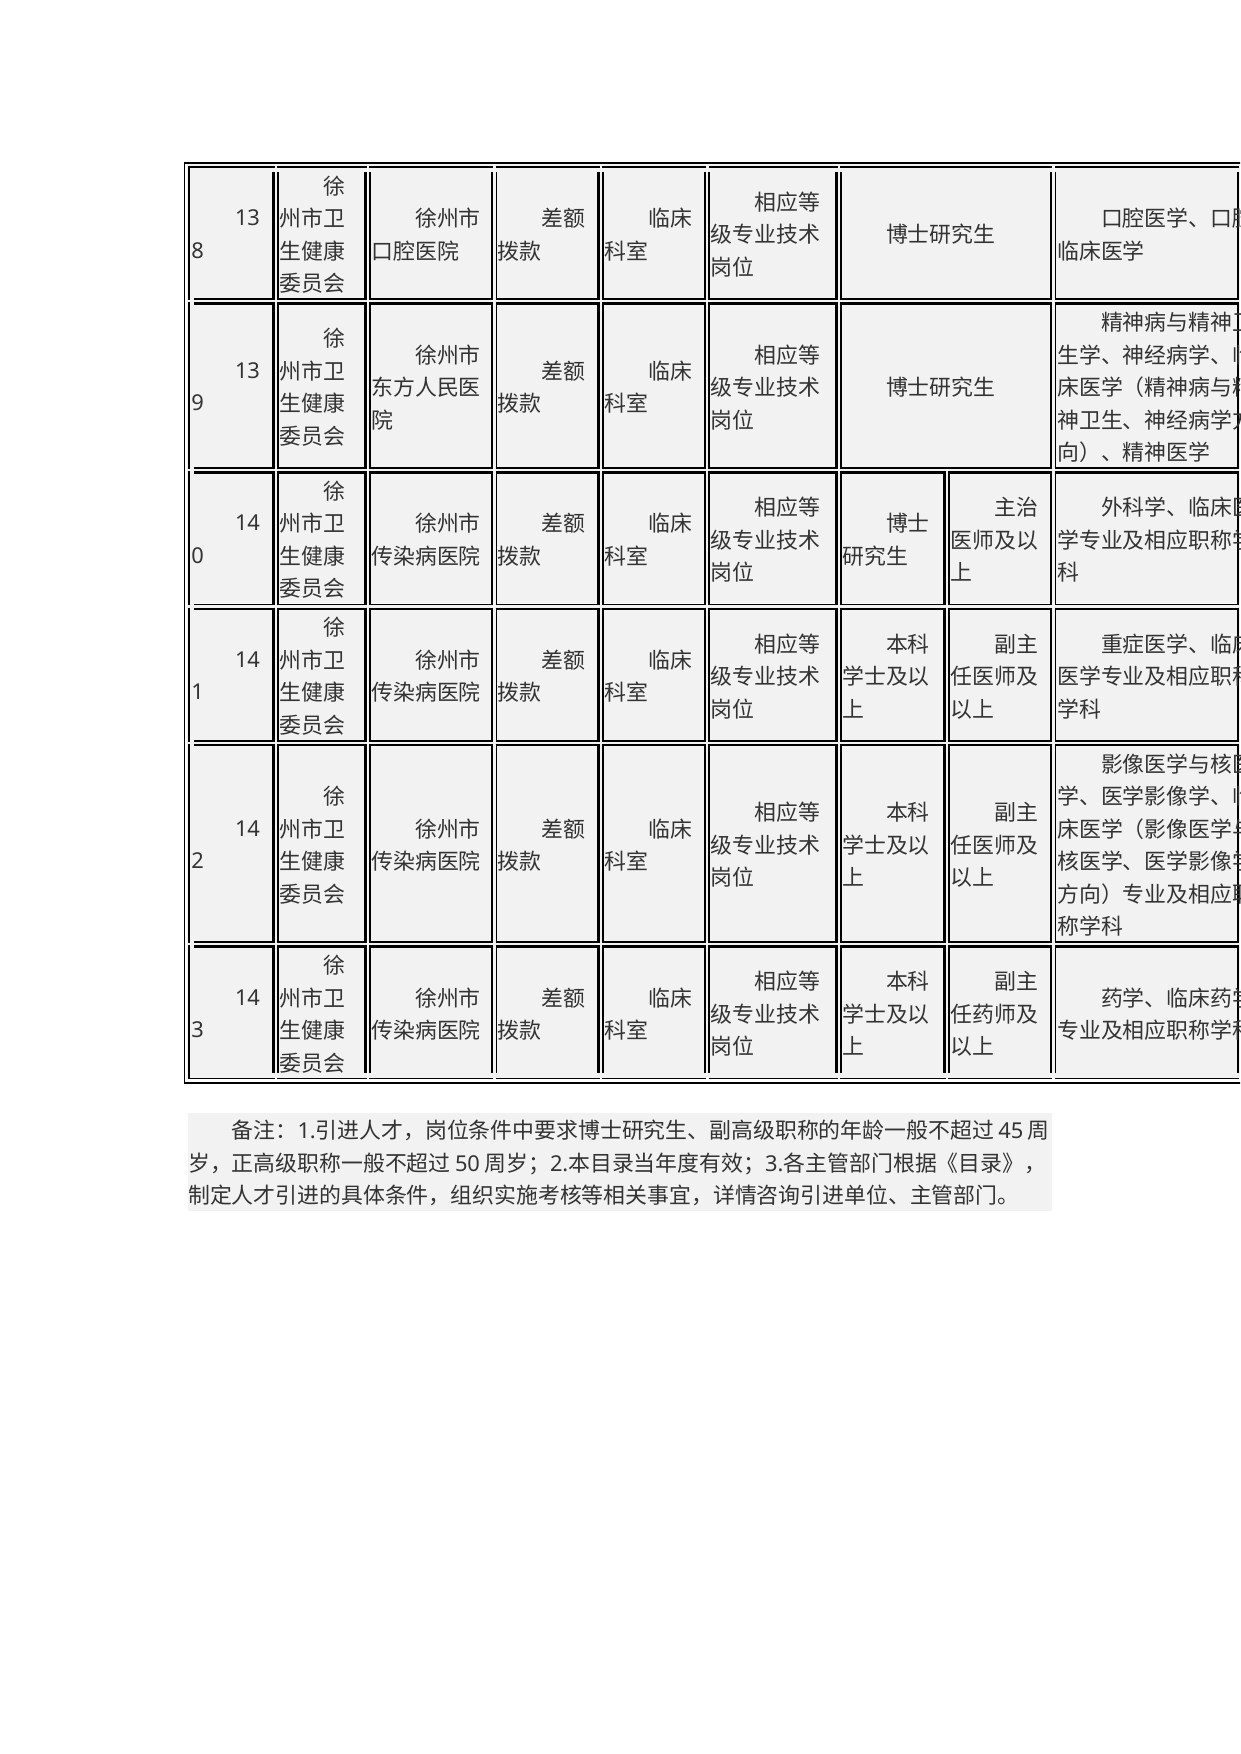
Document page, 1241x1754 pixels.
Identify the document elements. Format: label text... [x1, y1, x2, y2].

table_cell 徐州市卫生健康委员会 [276, 941, 367, 1078]
table_cell 徐州市传染病医院 [368, 941, 494, 1078]
table_cell 本科学士及以上 [842, 746, 943, 941]
table_cell 博士研究生 [842, 474, 943, 603]
table_cell 临床科室 [601, 164, 707, 298]
table_cell 徐州市卫生健康委员会 [276, 164, 367, 298]
table_cell 相应等级专业技术岗位 [710, 474, 835, 603]
table_cell 副主任医师及以上 [946, 604, 1053, 740]
table_cell 精神病与精神卫生学、神经病学、临床医学（精神病与精神卫生、神经病学方向）、精神医学 [1056, 305, 1237, 467]
table_cell 138 [187, 164, 276, 298]
table_cell 徐州市传染病医院 [371, 746, 491, 941]
table_cell 差额拨款 [497, 474, 597, 603]
table_cell 影像医学与核医学、医学影像学、临床医学（影像医学与核医学、医学影像学方向）专业及相应职称学科 [1056, 746, 1237, 941]
table_cell 副主任药师及以上 [946, 941, 1053, 1078]
table_cell 徐州市传染病医院 [371, 474, 491, 603]
table_cell 差额拨款 [494, 604, 601, 740]
table_cell 博士研究生 [842, 305, 1050, 467]
table_cell 临床科室 [604, 305, 704, 467]
table_cell 徐州市卫生健康委员会 [279, 474, 364, 603]
table_cell 差额拨款 [494, 164, 601, 298]
table_cell 临床科室 [604, 746, 704, 941]
table_cell 143 [187, 941, 276, 1078]
table_cell 徐州市传染病医院 [368, 604, 494, 740]
table_cell 相应等级专业技术岗位 [707, 941, 838, 1078]
table_cell 临床科室 [601, 941, 707, 1078]
table_cell 重症医学、临床医学专业及相应职称学科 [1053, 604, 1240, 740]
table_cell 副主任医师及以上 [950, 746, 1050, 941]
table_cell 本科学士及以上 [838, 941, 946, 1078]
table_cell 主治医师及以上 [950, 474, 1050, 603]
table_cell 徐州市口腔医院 [368, 164, 494, 298]
table_cell 相应等级专业技术岗位 [710, 305, 835, 467]
table_cell 临床科室 [604, 474, 704, 603]
table_cell 相应等级专业技术岗位 [707, 164, 838, 298]
table_cell 相应等级专业技术岗位 [707, 604, 838, 740]
table_cell 差额拨款 [497, 305, 597, 467]
table_cell 药学、临床药学专业及相应职称学科 [1053, 941, 1240, 1078]
table_cell 差额拨款 [497, 746, 597, 941]
table_cell 141 [187, 604, 276, 740]
table_cell 徐州市东方人民医院 [371, 305, 491, 467]
table_cell 口腔医学、口腔临床医学 [1053, 164, 1240, 298]
table_cell 本科学士及以上 [838, 604, 946, 740]
table_cell 139 [187, 298, 276, 467]
table_cell 140 [187, 467, 276, 603]
table_cell 相应等级专业技术岗位 [710, 746, 835, 941]
table_cell 临床科室 [601, 604, 707, 740]
table_cell 徐州市卫生健康委员会 [276, 604, 367, 740]
table_cell 博士研究生 [838, 164, 1053, 298]
table_cell 徐州市卫生健康委员会 [279, 305, 364, 467]
table_cell 差额拨款 [494, 941, 601, 1078]
text 备注：1.引进人才，岗位条件中要求博士研究生、副高级职称的年龄一般不超过45周岁，正高级职称一般不超过50周岁；2.本目录当年度有效；3.各主管部门根据《目录》，制定人才引进的具体条件，组织实施考核等相关事宜，详情咨询引进单位、主管部门。 [188, 1113, 1052, 1211]
table_cell 142 [187, 740, 276, 941]
table_cell 徐州市卫生健康委员会 [279, 746, 364, 941]
table_cell 外科学、临床医学专业及相应职称学科 [1056, 474, 1237, 603]
